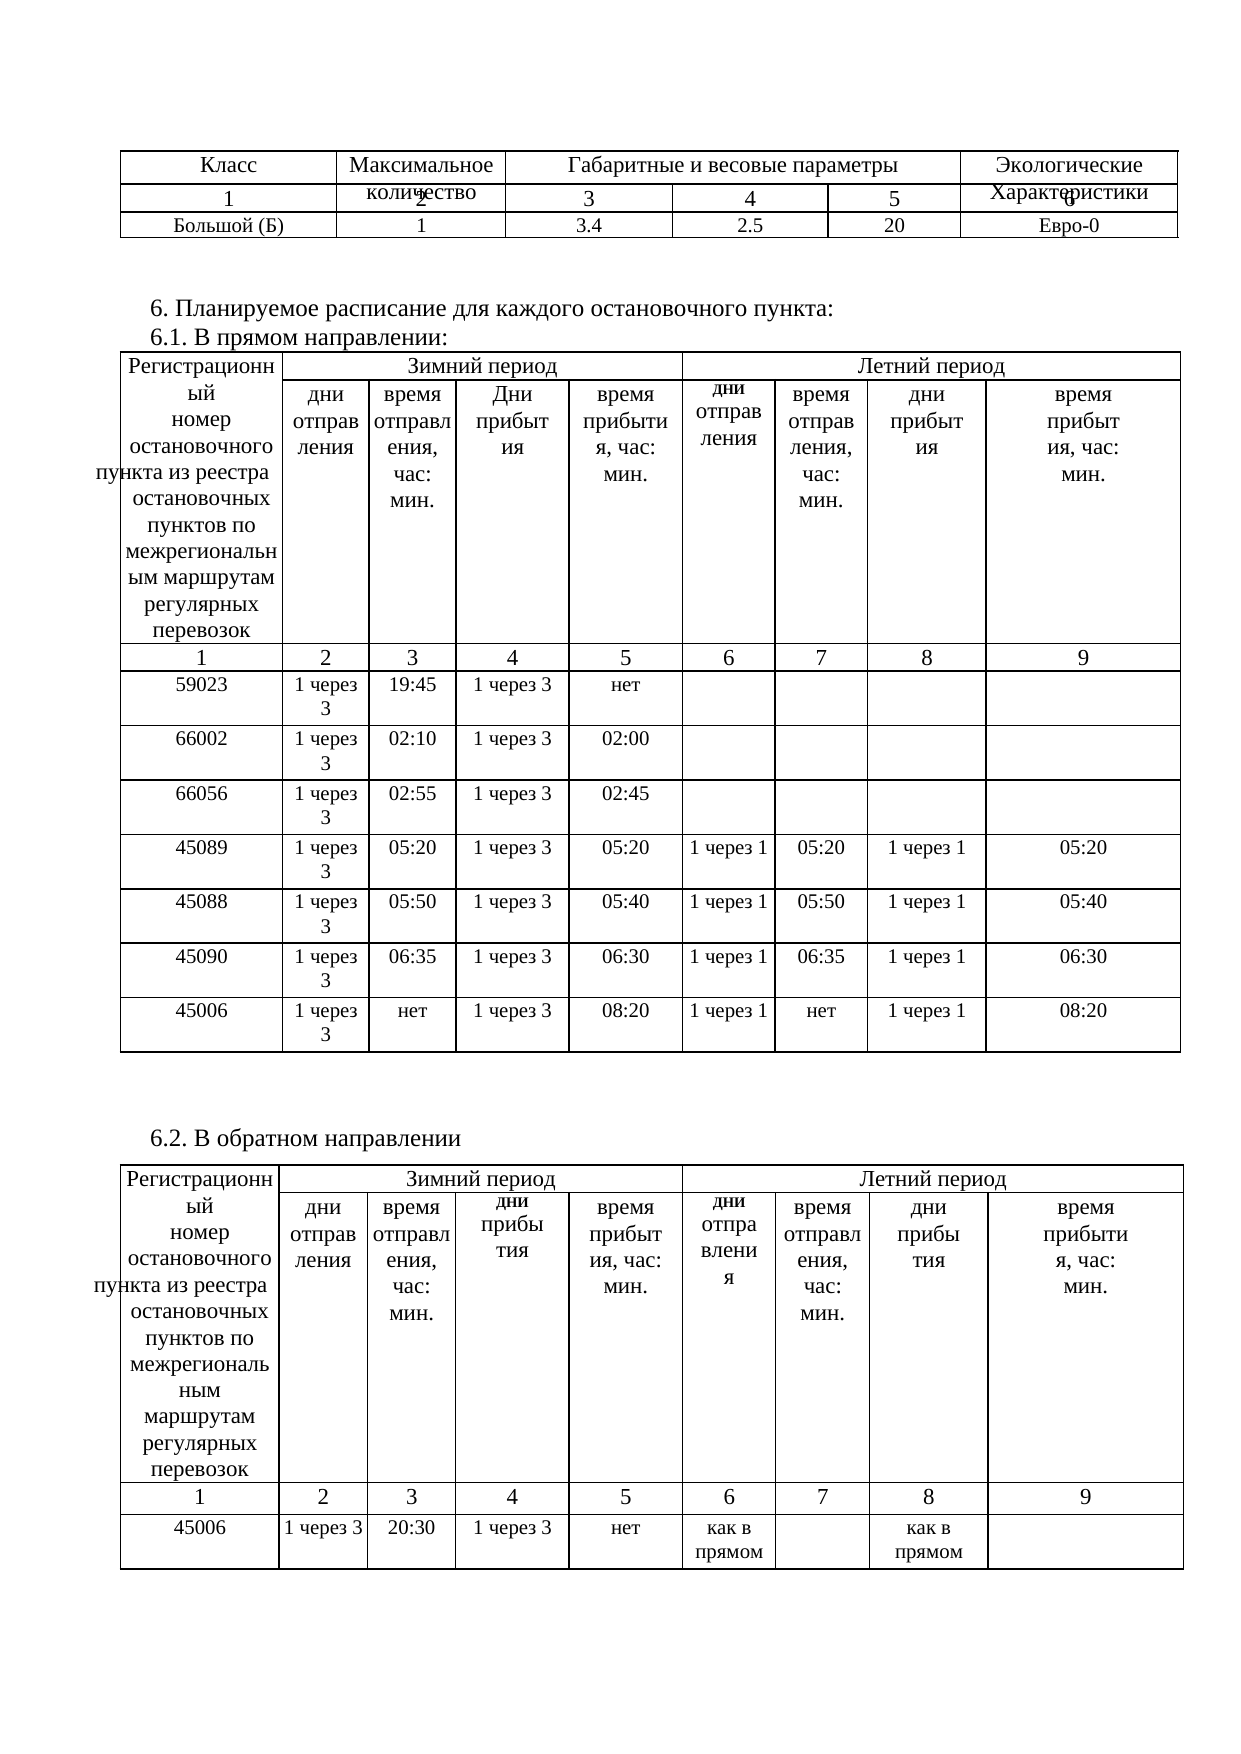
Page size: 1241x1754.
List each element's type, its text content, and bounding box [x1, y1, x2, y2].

table_cell нет [570, 1515, 682, 1568]
table_cell дни отправ ления [280, 1193, 367, 1482]
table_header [121, 1166, 278, 1482]
table_cell 7 [776, 1483, 869, 1513]
table_cell 06:35 [776, 944, 867, 997]
table_cell время прибыти я, час: мин. [989, 1193, 1183, 1482]
table_cell 45090 [121, 944, 282, 997]
table_cell 1 через 3 [283, 944, 368, 997]
table_cell нет [370, 998, 455, 1051]
table_cell 3 [506, 185, 672, 211]
table_cell 1 через 3 [283, 781, 368, 833]
table_cell 3 [368, 1483, 455, 1513]
text 6.2. В обратном направлении [150, 1123, 1090, 1151]
table_cell 1 через 3 [280, 1515, 367, 1568]
table_cell время отправл ения, час: мин. [370, 381, 455, 642]
table_cell 1 через 1 [868, 835, 985, 888]
table_cell [776, 672, 867, 725]
table_cell 06:30 [987, 944, 1180, 997]
table_cell 45006 [121, 1515, 278, 1568]
table_cell 08:20 [987, 998, 1180, 1051]
table_cell ДНИ прибы тия [456, 1193, 568, 1482]
table_cell 1 через 3 [283, 835, 368, 888]
table_cell 02:55 [370, 781, 455, 833]
table_cell ДНИ отпра влени я [683, 1193, 775, 1482]
table_cell Евро-0 [961, 213, 1177, 237]
table_cell 1 через 3 [283, 672, 368, 725]
table_cell 1 через 3 [456, 1515, 568, 1568]
table_cell время прибыт ия, час: мин. [570, 1193, 682, 1482]
table_cell 1 через 3 [283, 890, 368, 942]
text 6.1. В прямом направлении: [150, 322, 1090, 351]
table_header Габаритные и весовые параметры [506, 152, 960, 183]
table_header Зимний период [283, 353, 682, 379]
table_cell Дни прибыт ия [457, 381, 568, 642]
table_cell [683, 726, 774, 779]
table_cell 8 [868, 644, 985, 670]
table_cell 66002 [121, 726, 282, 779]
table_cell 7 [776, 644, 867, 670]
table_header Летний период [683, 1166, 1183, 1192]
table_cell 9 [989, 1483, 1183, 1513]
table_cell 02:10 [370, 726, 455, 779]
table_cell 02:00 [570, 726, 682, 779]
table_cell 20 [829, 213, 960, 237]
table_cell 8 [870, 1483, 987, 1513]
table_cell 4 [673, 185, 827, 211]
table_cell время отправл ения, час: мин. [776, 1193, 869, 1482]
table_cell [987, 726, 1180, 779]
table_cell дни прибыт ия [868, 381, 985, 642]
table_cell 1 через 3 [457, 672, 568, 725]
table_cell как в прямом [683, 1515, 775, 1568]
table_cell 66056 [121, 781, 282, 833]
table_cell 08:20 [570, 998, 682, 1051]
table_cell 1 через 1 [683, 998, 774, 1051]
table_cell 05:20 [776, 835, 867, 888]
table_cell как в прямом [870, 1515, 987, 1568]
table_cell 1 через 1 [868, 944, 985, 997]
table_cell 5 [570, 1483, 682, 1513]
table_cell 1 через 3 [457, 944, 568, 997]
table_cell [987, 672, 1180, 725]
table_cell 20:30 [368, 1515, 455, 1568]
table_cell 05:20 [370, 835, 455, 888]
table_cell 2 [337, 185, 505, 211]
table_cell 05:40 [570, 890, 682, 942]
table_cell [868, 672, 985, 725]
table_cell 6 [961, 185, 1177, 211]
table_cell нет [570, 672, 682, 725]
table_cell 1 [121, 185, 336, 211]
table_cell [868, 726, 985, 779]
table_cell 1 через 1 [868, 998, 985, 1051]
table_cell 05:50 [776, 890, 867, 942]
table_cell 3 [370, 644, 455, 670]
table_cell 1 через 3 [457, 998, 568, 1051]
table_cell 1 [121, 644, 282, 670]
table_cell 2.5 [673, 213, 827, 237]
table_cell 19:45 [370, 672, 455, 725]
table_cell 2 [280, 1483, 367, 1513]
table_cell нет [776, 998, 867, 1051]
table_cell время отправ ления, час: мин. [776, 381, 867, 642]
table_cell 1 [121, 1483, 278, 1513]
table_cell 02:45 [570, 781, 682, 833]
table_cell [683, 672, 774, 725]
table_cell 6 [683, 644, 774, 670]
table_cell 5 [829, 185, 960, 211]
table_cell 1 [337, 213, 505, 237]
table_cell 4 [456, 1483, 568, 1513]
table_cell 06:30 [570, 944, 682, 997]
table_cell дни прибы тия [870, 1193, 987, 1482]
table_cell 1 через 1 [683, 944, 774, 997]
table_header Летний период [683, 353, 1180, 379]
table_cell 05:40 [987, 890, 1180, 942]
table_cell 45089 [121, 835, 282, 888]
table_cell 05:20 [570, 835, 682, 888]
table_cell 59023 [121, 672, 282, 725]
table_cell 6 [683, 1483, 775, 1513]
table_cell 1 через 1 [683, 835, 774, 888]
table_cell [776, 781, 867, 833]
table_cell дни отправ ления [283, 381, 368, 642]
table_cell 4 [457, 644, 568, 670]
table_cell [989, 1515, 1183, 1568]
table_cell 1 через 1 [683, 890, 774, 942]
table_cell ДНИ отправ ления [683, 381, 774, 642]
table_cell 1 через 3 [457, 835, 568, 888]
table_cell 1 через 1 [868, 890, 985, 942]
table_cell [868, 781, 985, 833]
table_header Регистрационный номер остановочного пункта из реестра остановочных пунктов по межрегиональным маршрутам регулярных перевозок [121, 353, 282, 642]
table_cell 1 через 3 [457, 726, 568, 779]
table_cell 05:50 [370, 890, 455, 942]
table_cell 1 через 3 [283, 998, 368, 1051]
text 6. Планируемое расписание для каждого остановочного пункта: [150, 293, 1090, 322]
table_cell 05:20 [987, 835, 1180, 888]
table_header Класс [121, 152, 336, 183]
table_cell 2 [283, 644, 368, 670]
table_cell 3.4 [506, 213, 672, 237]
table_cell 5 [570, 644, 682, 670]
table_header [961, 152, 1177, 183]
table_cell 45088 [121, 890, 282, 942]
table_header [337, 152, 505, 183]
table_cell 45006 [121, 998, 282, 1051]
table_cell [776, 1515, 869, 1568]
table_header Зимний период [280, 1166, 682, 1192]
table_cell 1 через 3 [283, 726, 368, 779]
table_cell время прибыти я, час: мин. [570, 381, 682, 642]
table_cell время прибыт ия, час: мин. [987, 381, 1180, 642]
table_cell 1 через 3 [457, 781, 568, 833]
table_cell [776, 726, 867, 779]
table_cell время отправл ения, час: мин. [368, 1193, 455, 1482]
table_cell [683, 781, 774, 833]
table_cell Большой (Б) [121, 213, 336, 237]
table_cell 1 через 3 [457, 890, 568, 942]
table_cell 06:35 [370, 944, 455, 997]
table_cell 9 [987, 644, 1180, 670]
table_cell [987, 781, 1180, 833]
